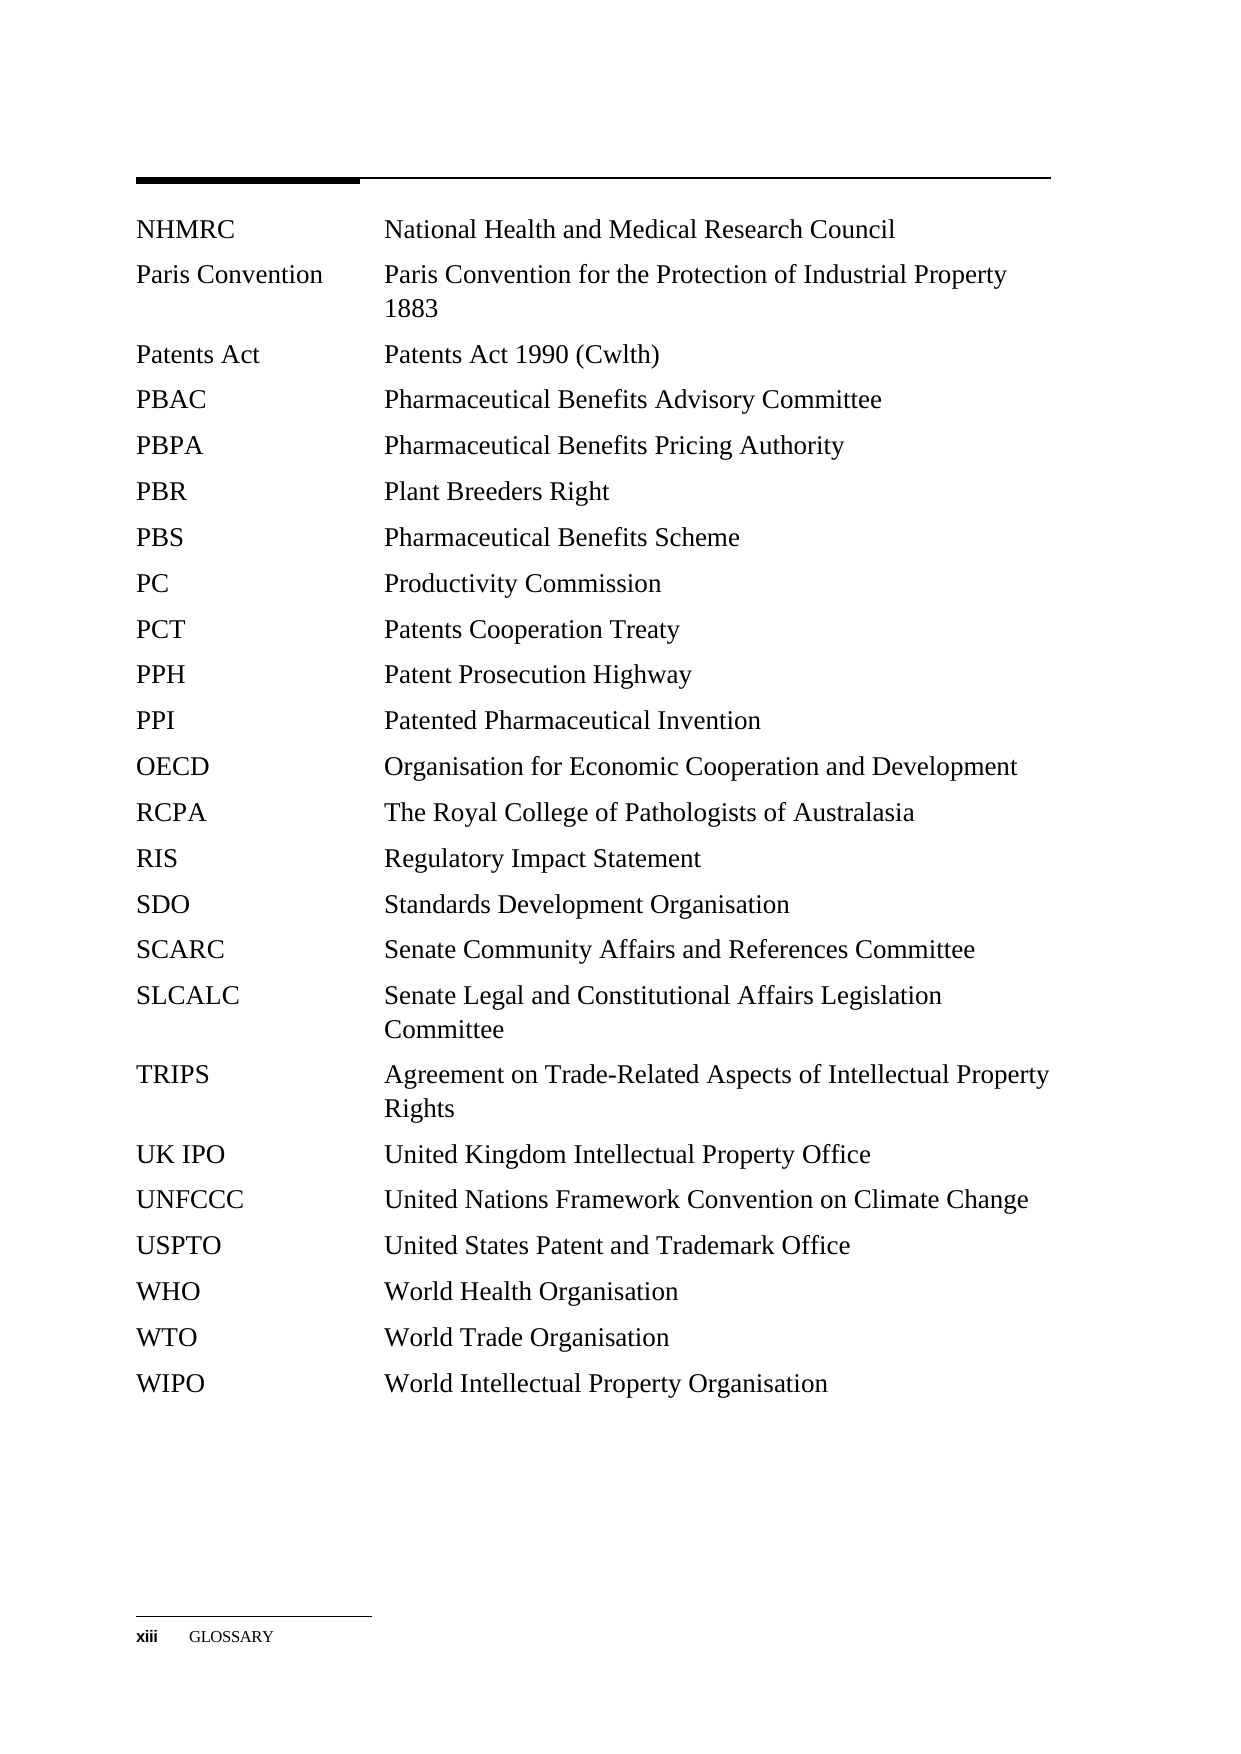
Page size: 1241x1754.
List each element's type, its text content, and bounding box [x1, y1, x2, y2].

text WTO World Trade Organisation [136, 1319, 1051, 1352]
text PBS Pharmaceutical Benefits Scheme [136, 519, 1051, 552]
text RCPA The Royal College of Pathologists of Australasia [136, 794, 1051, 827]
text SCARC Senate Community Affairs and References Committee [136, 931, 1051, 965]
text RIS Regulatory Impact Statement [136, 840, 1051, 873]
text WIPO World Intellectual Property Organisation [136, 1365, 1051, 1398]
text PBAC Pharmaceutical Benefits Advisory Committee [136, 381, 1051, 415]
text PPI Patented Pharmaceutical Invention [136, 702, 1051, 736]
text TRIPS Agreement on Trade-Related Aspects of Intellectual Property Rights [136, 1056, 1051, 1123]
text PC Productivity Commission [136, 565, 1051, 598]
text SLCALC Senate Legal and Constitutional Affairs Legislation Committee [136, 977, 1051, 1044]
text NHMRC National Health and Medical Research Council [136, 211, 1051, 244]
text WHO World Health Organisation [136, 1273, 1051, 1306]
text SDO Standards Development Organisation [136, 886, 1051, 919]
text UK IPO United Kingdom Intellectual Property Office [136, 1136, 1051, 1169]
text PBR Plant Breeders Right [136, 473, 1051, 506]
text PCT Patents Cooperation Treaty [136, 611, 1051, 644]
text USPTO United States Patent and Trademark Office [136, 1227, 1051, 1261]
text Paris Convention Paris Convention for the Protection of Industrial Property 1883 [136, 256, 1051, 323]
text OECD Organisation for Economic Cooperation and Development [136, 748, 1051, 781]
text UNFCCC United Nations Framework Convention on Climate Change [136, 1181, 1051, 1215]
text Patents Act Patents Act 1990 (Cwlth) [136, 336, 1051, 369]
text PPH Patent Prosecution Highway [136, 656, 1051, 690]
text PBPA Pharmaceutical Benefits Pricing Authority [136, 427, 1051, 461]
